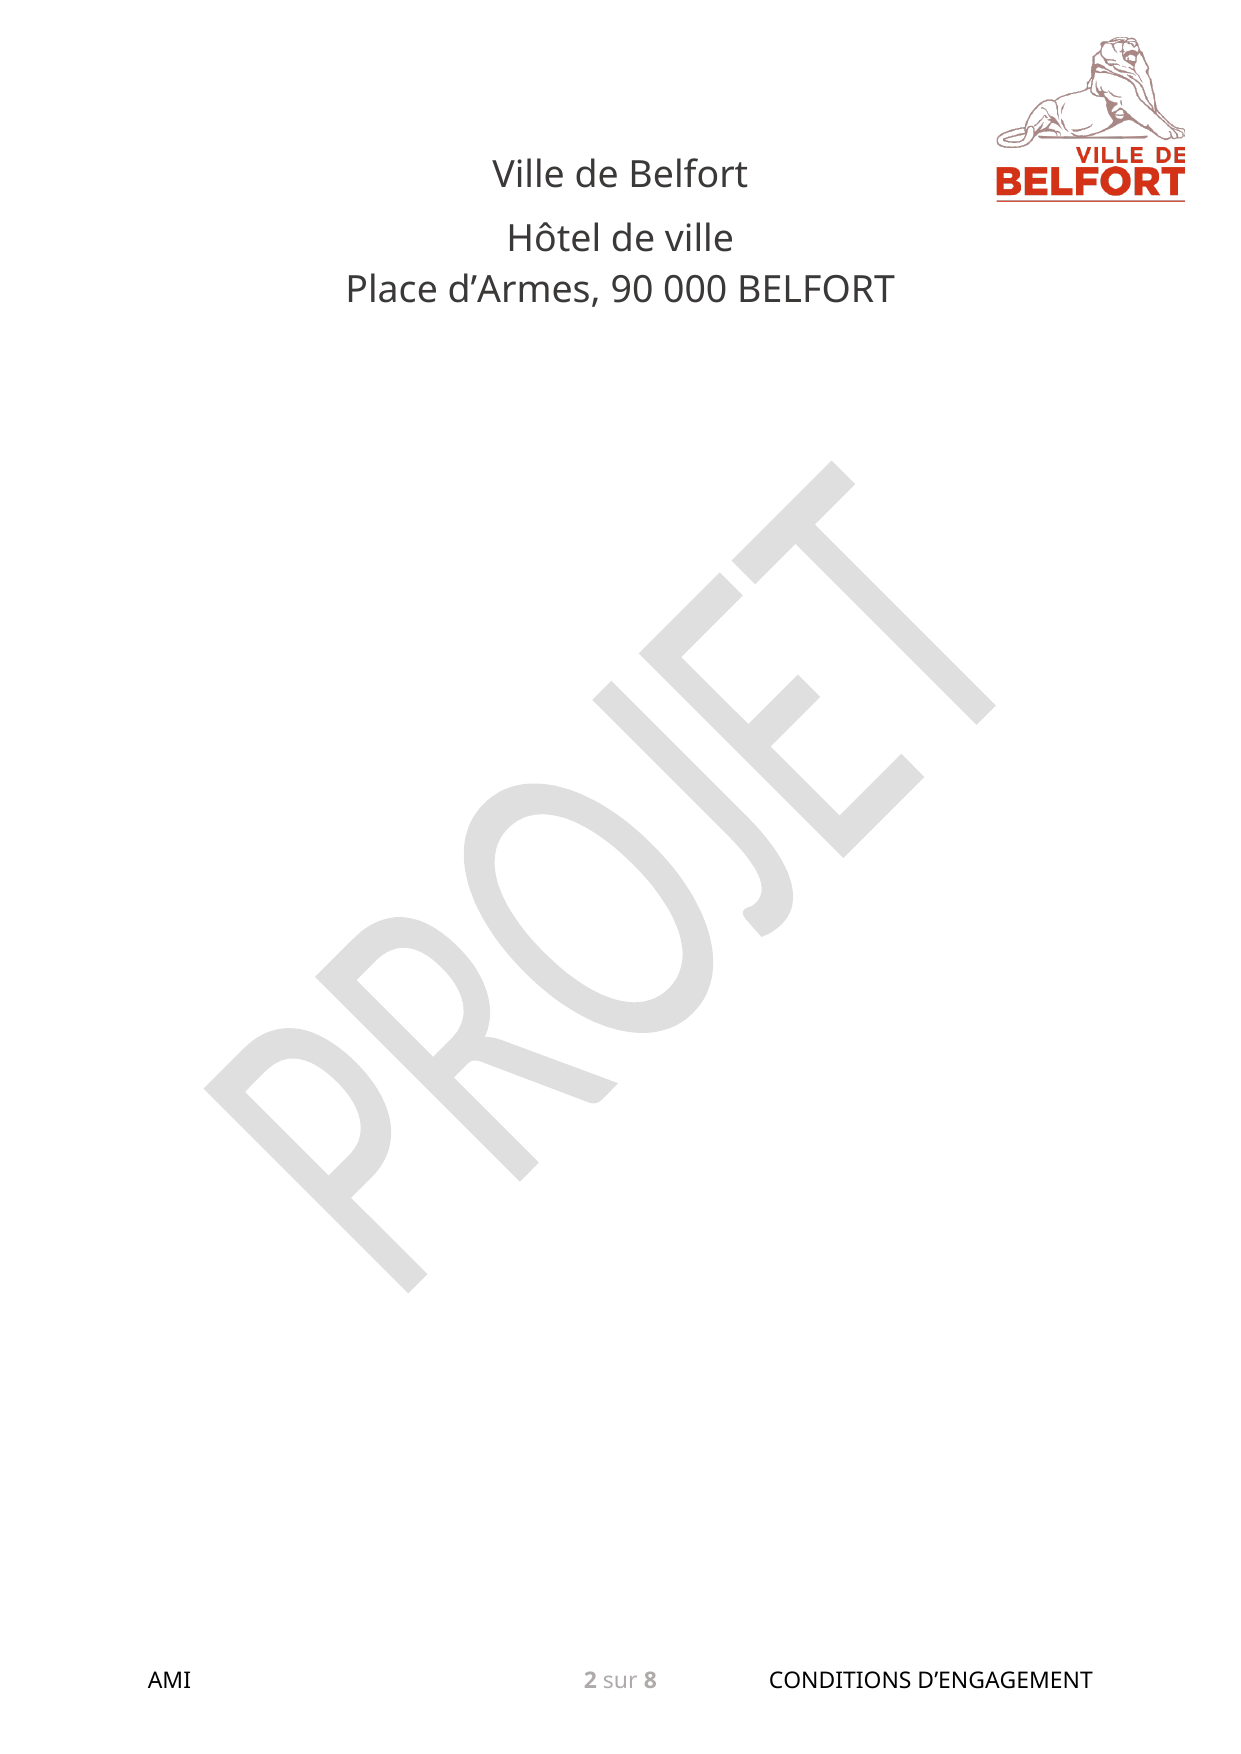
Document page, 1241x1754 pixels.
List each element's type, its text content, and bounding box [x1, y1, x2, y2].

text Place d’Armes, 90 000 BELFORT [148, 262, 1093, 313]
text Hôtel de ville [148, 211, 1093, 262]
picture [996, 37, 1185, 202]
text Ville de Belfort [148, 148, 1093, 199]
